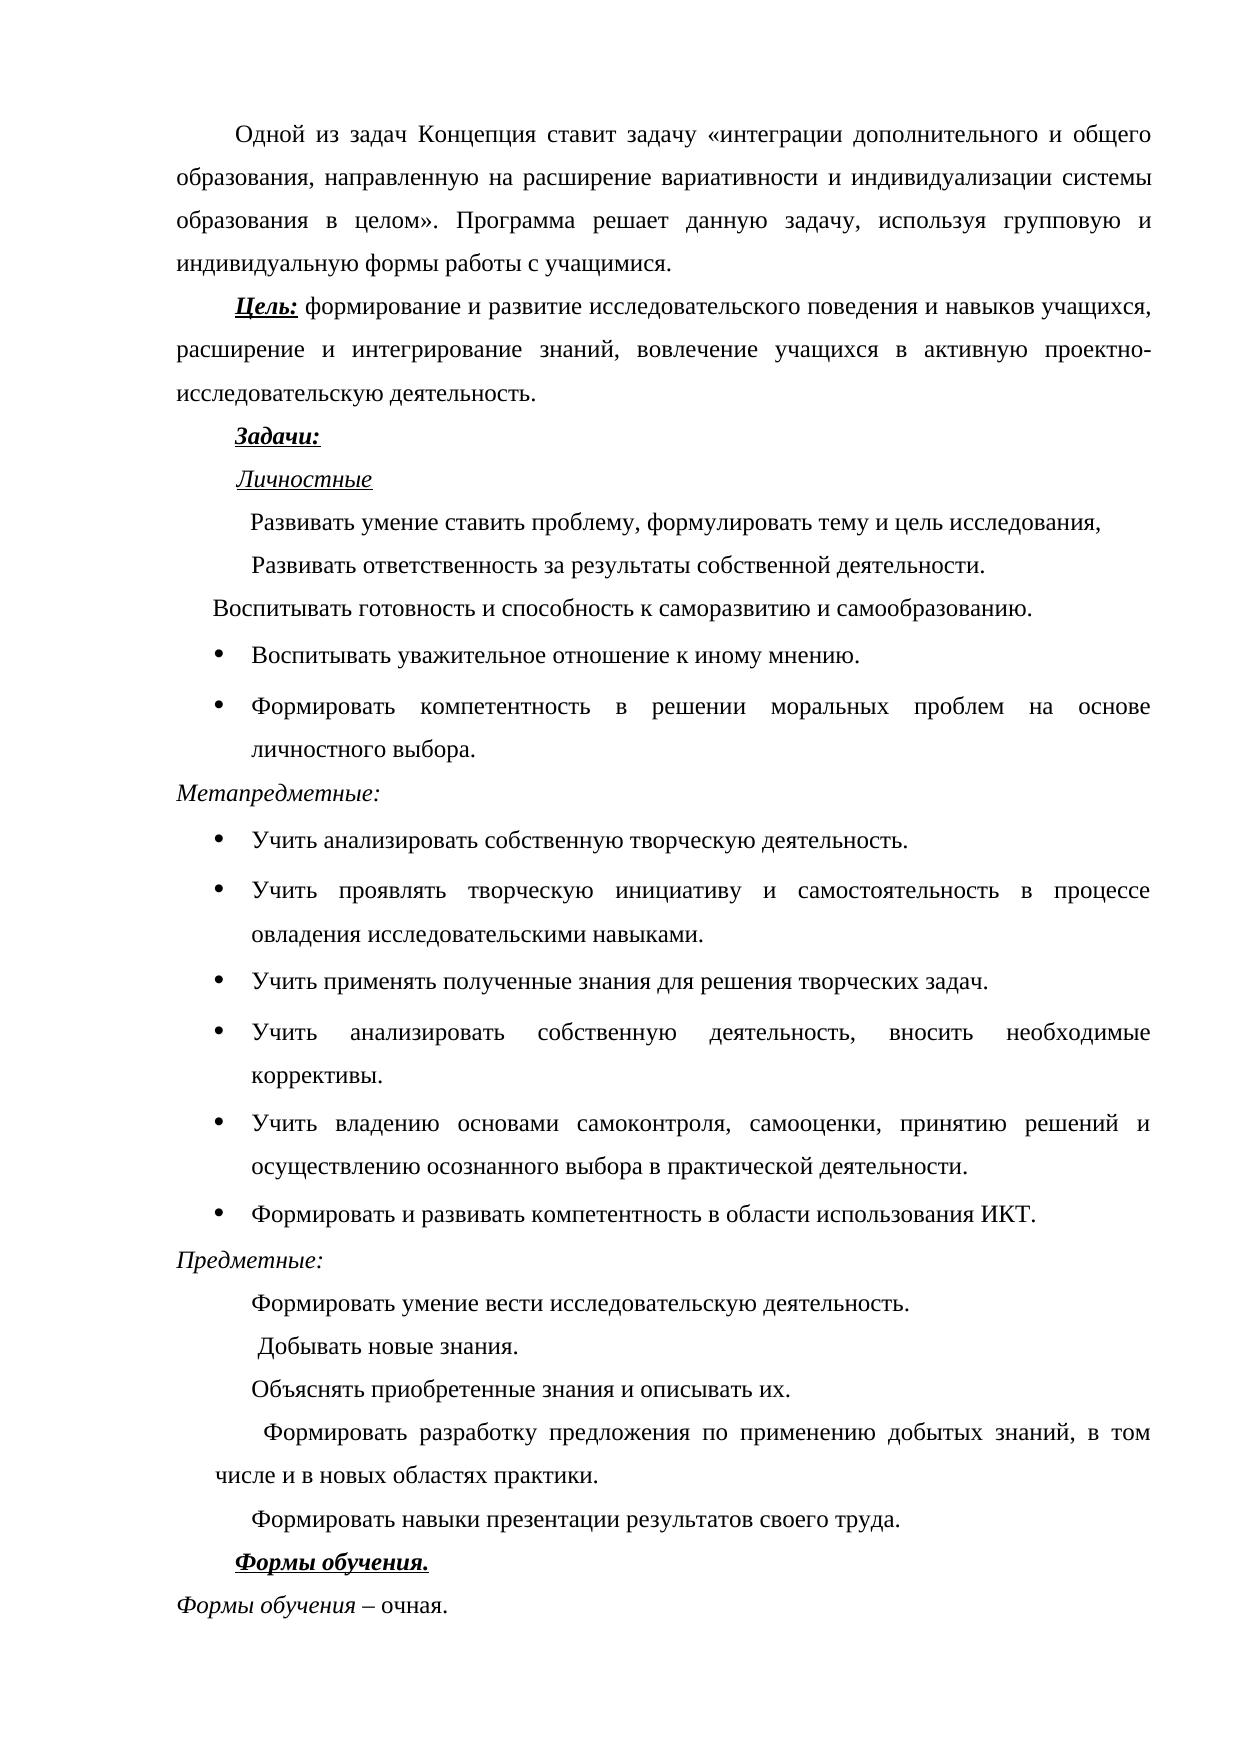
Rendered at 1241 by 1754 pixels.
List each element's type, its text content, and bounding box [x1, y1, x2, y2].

text Задачи: [235, 421, 1152, 449]
list Формировать и развивать компетентность в области использования ИКТ. [214, 1194, 1151, 1228]
text Одной из задач Концепция ставит задачу «интеграции дополнительного и общего образования, направленную на расширение вариативности и индивидуализации системы образования в целом». Программа решает данную задачу, используя групповую и индивидуальную формы работы с учащимися. [176, 119, 1153, 277]
text Формы обучения – очная. [176, 1590, 1152, 1619]
text Развивать умение ставить проблему, формулировать тему и цель исследования, [176, 507, 1151, 536]
text Цель: формирование и развитие исследовательского поведения и навыков учащихся, расширение и интегрирование знаний, вовлечение учащихся в активную проектно-исследовательскую деятельность. [176, 291, 1153, 406]
list Учить анализировать собственную деятельность, вносить необходимые коррективы. [214, 1012, 1151, 1089]
list Учить проявлять творческую инициативу и самостоятельность в процессе овладения исследовательскими навыками. [214, 871, 1151, 948]
list Формировать компетентность в решении моральных проблем на основе личностного выбора. [214, 687, 1151, 763]
text Формировать разработку предложения по применению добытых знаний, в том числе и в новых областях практики. [215, 1417, 1151, 1489]
text Развивать ответственность за результаты собственной деятельности. [251, 550, 1151, 579]
list Учить анализировать собственную творческую деятельность. [214, 821, 1151, 854]
text Формировать навыки презентации результатов своего труда. [251, 1504, 1151, 1532]
text Предметные: [176, 1245, 1152, 1274]
list Учить владению основами самоконтроля, самооценки, принятию решений и осуществлению осознанного выбора в практической деятельности. [214, 1103, 1151, 1180]
text Метапредметные: [176, 778, 1152, 806]
list Учить применять полученные знания для решения творческих задач. [214, 962, 1151, 996]
text Добывать новые знания. [251, 1331, 1151, 1360]
text Личностные [236, 464, 1152, 493]
text Формы обучения. [235, 1547, 1152, 1576]
list Воспитывать уважительное отношение к иному мнению. [214, 636, 1151, 670]
text Воспитывать готовность и способность к саморазвитию и самообразованию. [176, 593, 1151, 622]
text Объяснять приобретенные знания и описывать их. [251, 1374, 1151, 1403]
text Формировать умение вести исследовательскую деятельность. [251, 1288, 1151, 1317]
